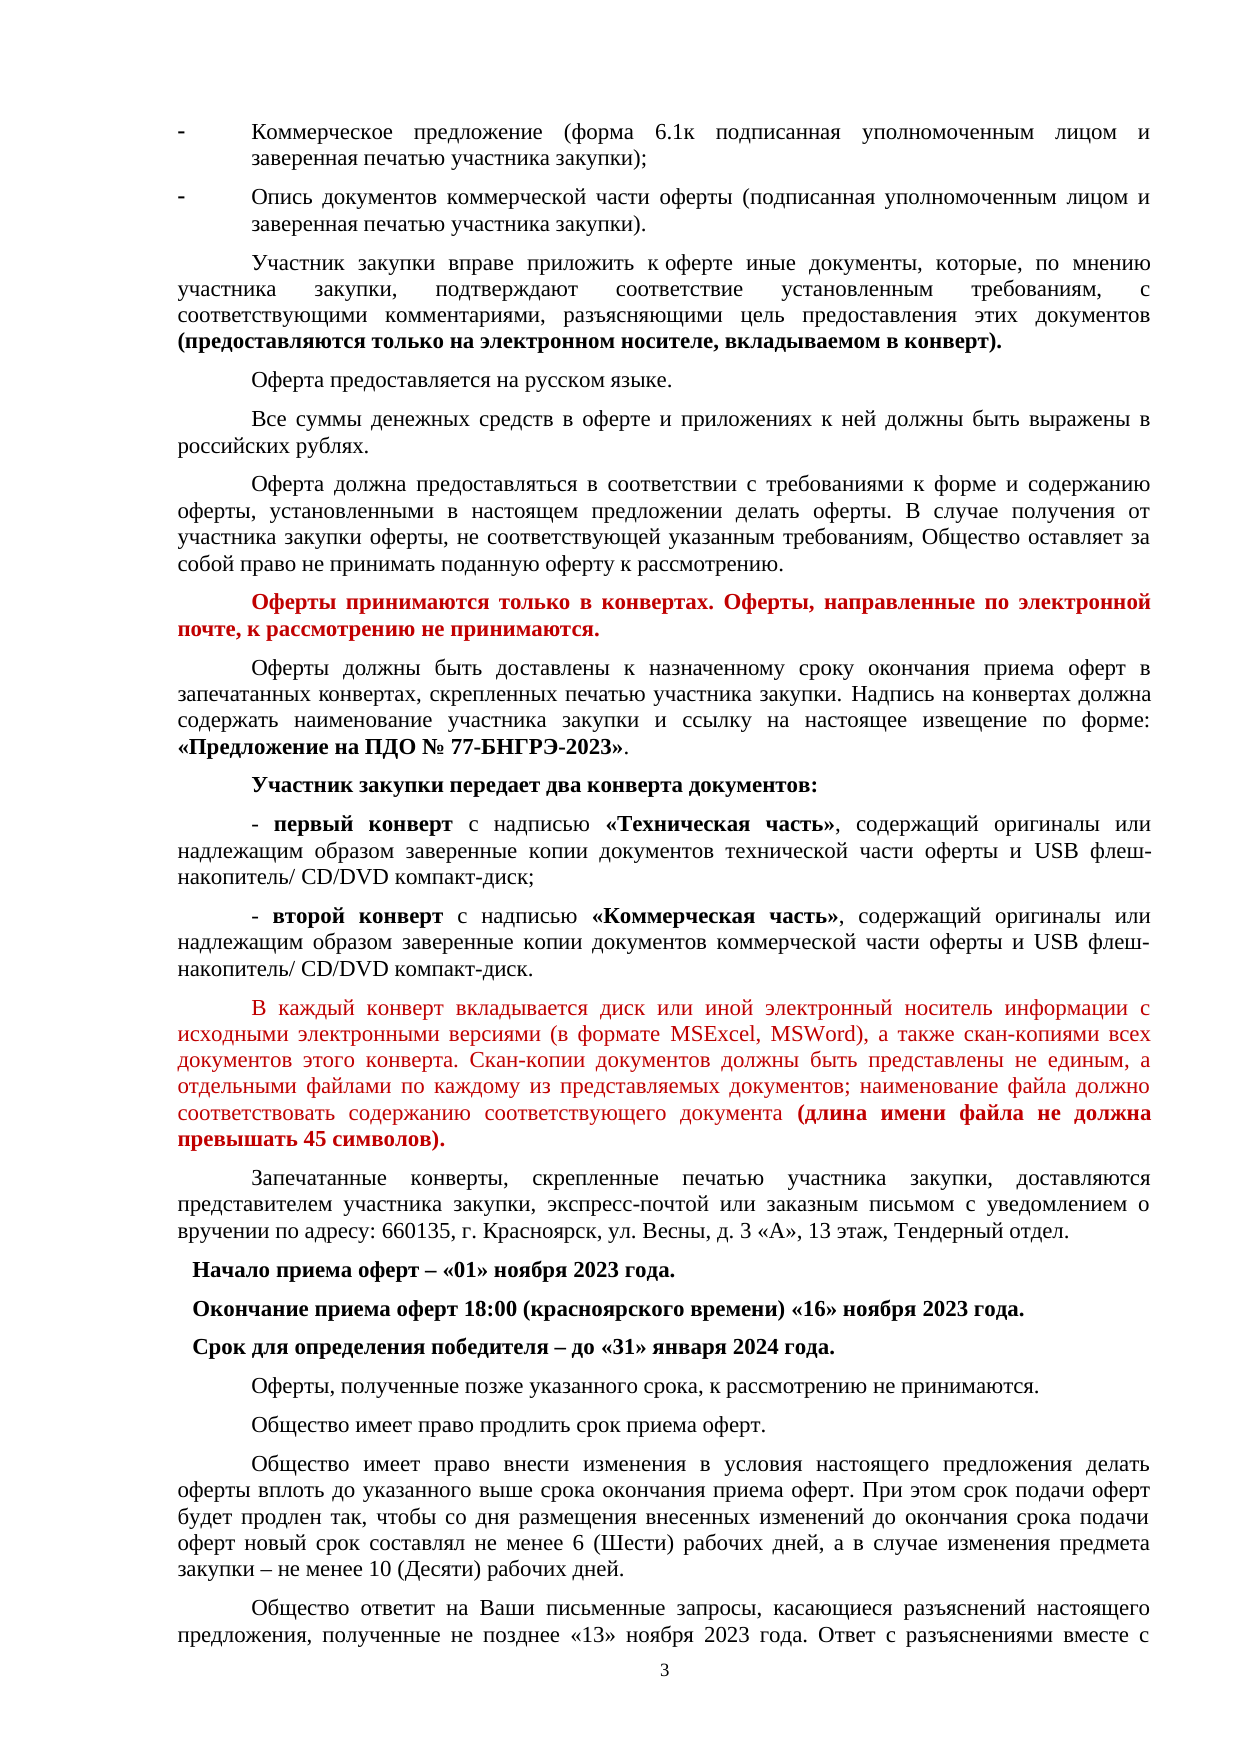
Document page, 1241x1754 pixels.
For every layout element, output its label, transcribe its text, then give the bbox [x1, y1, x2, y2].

text Общество имеет право внести изменения в условия настоящего предложения делать оферты вплоть до указанного выше срока окончания приема оферт. При этом срок подачи оферт будет продлен так, чтобы со дня размещения внесенных изменений до окончания срока подачи оферт новый срок составлял не менее 6 (Шести) рабочих дней, а в случае изменения предмета закупки – не менее 10 (Десяти) рабочих дней. [177, 1450, 1152, 1582]
text Начало приема оферт – «01» ноября 2023 года. [192, 1256, 1152, 1282]
text Оферта должна предоставляться в соответствии с требованиями к форме и содержанию оферты, установленными в настоящем предложении делать оферты. В случае получения от участника закупки оферты, не соответствующей указанным требованиям, Общество оставляет за собой право не принимать поданную оферту к рассмотрению. [177, 471, 1152, 576]
text Оферты, полученные позже указанного срока, к рассмотрению не принимаются. [177, 1372, 1152, 1399]
text Все суммы денежных средств в оферте и приложениях к ней должны быть выражены в российских рублях. [177, 405, 1152, 458]
text - первый конверт с надписью «Техническая часть», содержащий оригиналы или надлежащим образом заверенные копии документов технической части оферты и USB флеш-накопитель/ CD/DVD компакт-диск; [177, 810, 1152, 889]
text Оферты должны быть доставлены к назначенному сроку окончания приема оферт в запечатанных конвертах, скрепленных печатью участника закупки. Надпись на конвертах должна содержать наименование участника закупки и ссылку на настоящее извещение по форме: «Предложение на ПДО № 77-БНГРЭ-2023». [177, 654, 1152, 759]
text Участник закупки передает два конверта документов: [177, 772, 1152, 798]
text Участник закупки вправе приложить к оферте иные документы, которые, по мнению участника закупки, подтверждают соответствие установленным требованиям, с соответствующими комментариями, разъясняющими цель предоставления этих документов (предоставляются только на электронном носителе, вкладываемом в конверт). [177, 248, 1152, 354]
text В каждый конверт вкладывается диск или иной электронный носитель информации с исходными электронными версиями (в формате MSExcel, MSWord), а также скан-копиями всех документов этого конверта. Скан-копии документов должны быть представлены не единым, а отдельными файлами по каждому из представляемых документов; наименование файла должно соответствовать содержанию соответствующего документа (длина имени файла не должна превышать 45 символов). [177, 993, 1152, 1152]
text - второй конверт с надписью «Коммерческая часть», содержащий оригиналы или надлежащим образом заверенные копии документов коммерческой части оферты и USB флеш-накопитель/ CD/DVD компакт-диск. [177, 902, 1152, 981]
list Коммерческое предложение (форма 6.1к подписанная уполномоченным лицом и заверенная печатью участника закупки); [177, 118, 1152, 171]
text Общество имеет право продлить срок приема оферт. [177, 1411, 1152, 1437]
text Срок для определения победителя – до «31» января 2024 года. [192, 1333, 1152, 1360]
text Оферта предоставляется на русском языке. [177, 366, 1152, 393]
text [177, 1594, 1152, 1647]
text Запечатанные конверты, скрепленные печатью участника закупки, доставляются представителем участника закупки, экспресс-почтой или заказным письмом с уведомлением о вручении по адресу: 660135, г. Красноярск, ул. Весны, д. 3 «А», 13 этаж, Тендерный отдел. [177, 1164, 1152, 1243]
text Окончание приема оферт 18:00 (красноярского времени) «16» ноября 2023 года. [192, 1294, 1152, 1321]
list Опись документов коммерческой части оферты (подписанная уполномоченным лицом и заверенная печатью участника закупки). [177, 183, 1152, 236]
text Оферты принимаются только в конвертах. Оферты, направленные по электронной почте, к рассмотрению не принимаются. [177, 588, 1152, 641]
